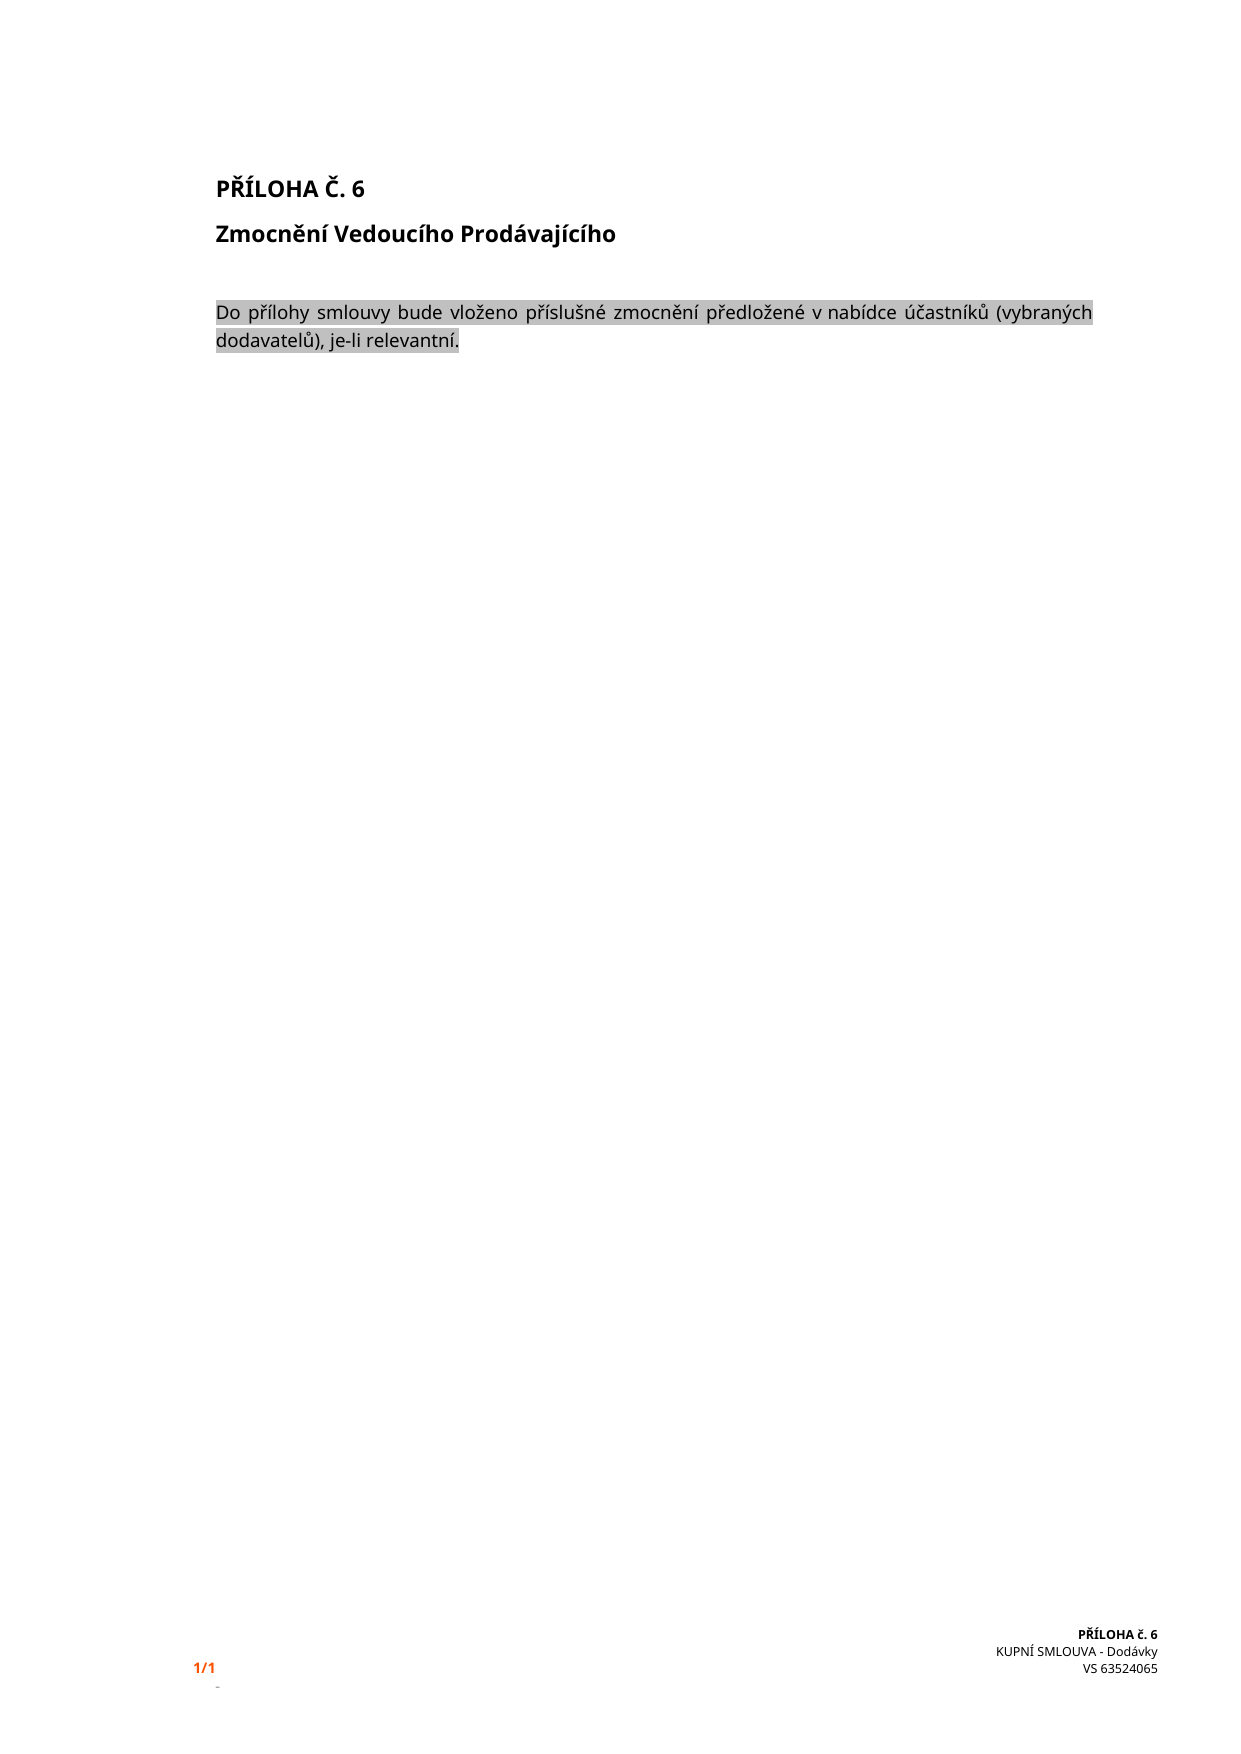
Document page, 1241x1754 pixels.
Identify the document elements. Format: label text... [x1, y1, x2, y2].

text Zmocnění Vedoucího Prodávajícího [216, 219, 1093, 248]
text Příloha č. 6 [216, 172, 1093, 204]
text Do přílohy smlouvy bude vloženo příslušné zmocnění předložené v nabídce účastníků (vybraných dodavatelů), je-li relevantní. [216, 325, 1093, 353]
